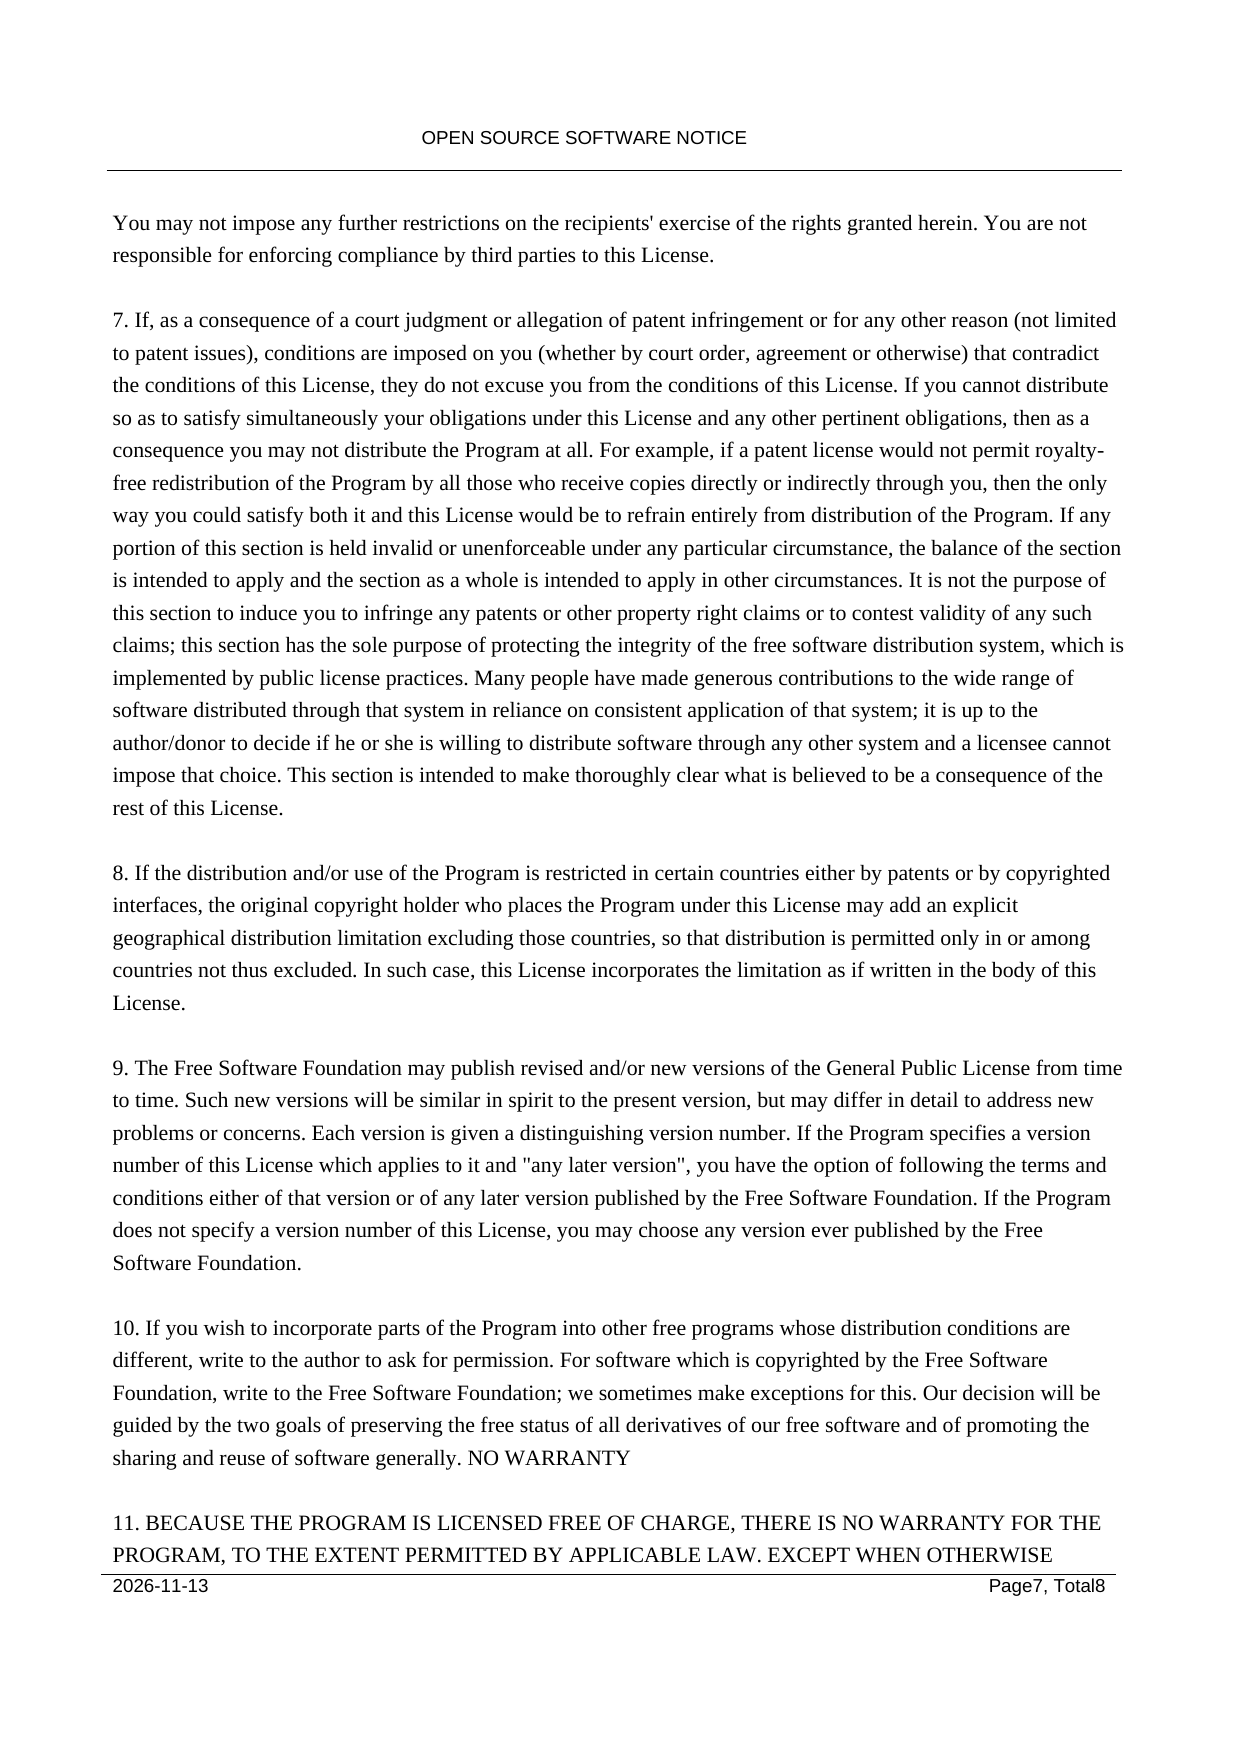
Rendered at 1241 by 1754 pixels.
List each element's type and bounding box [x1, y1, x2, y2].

text [112, 206, 1128, 1571]
